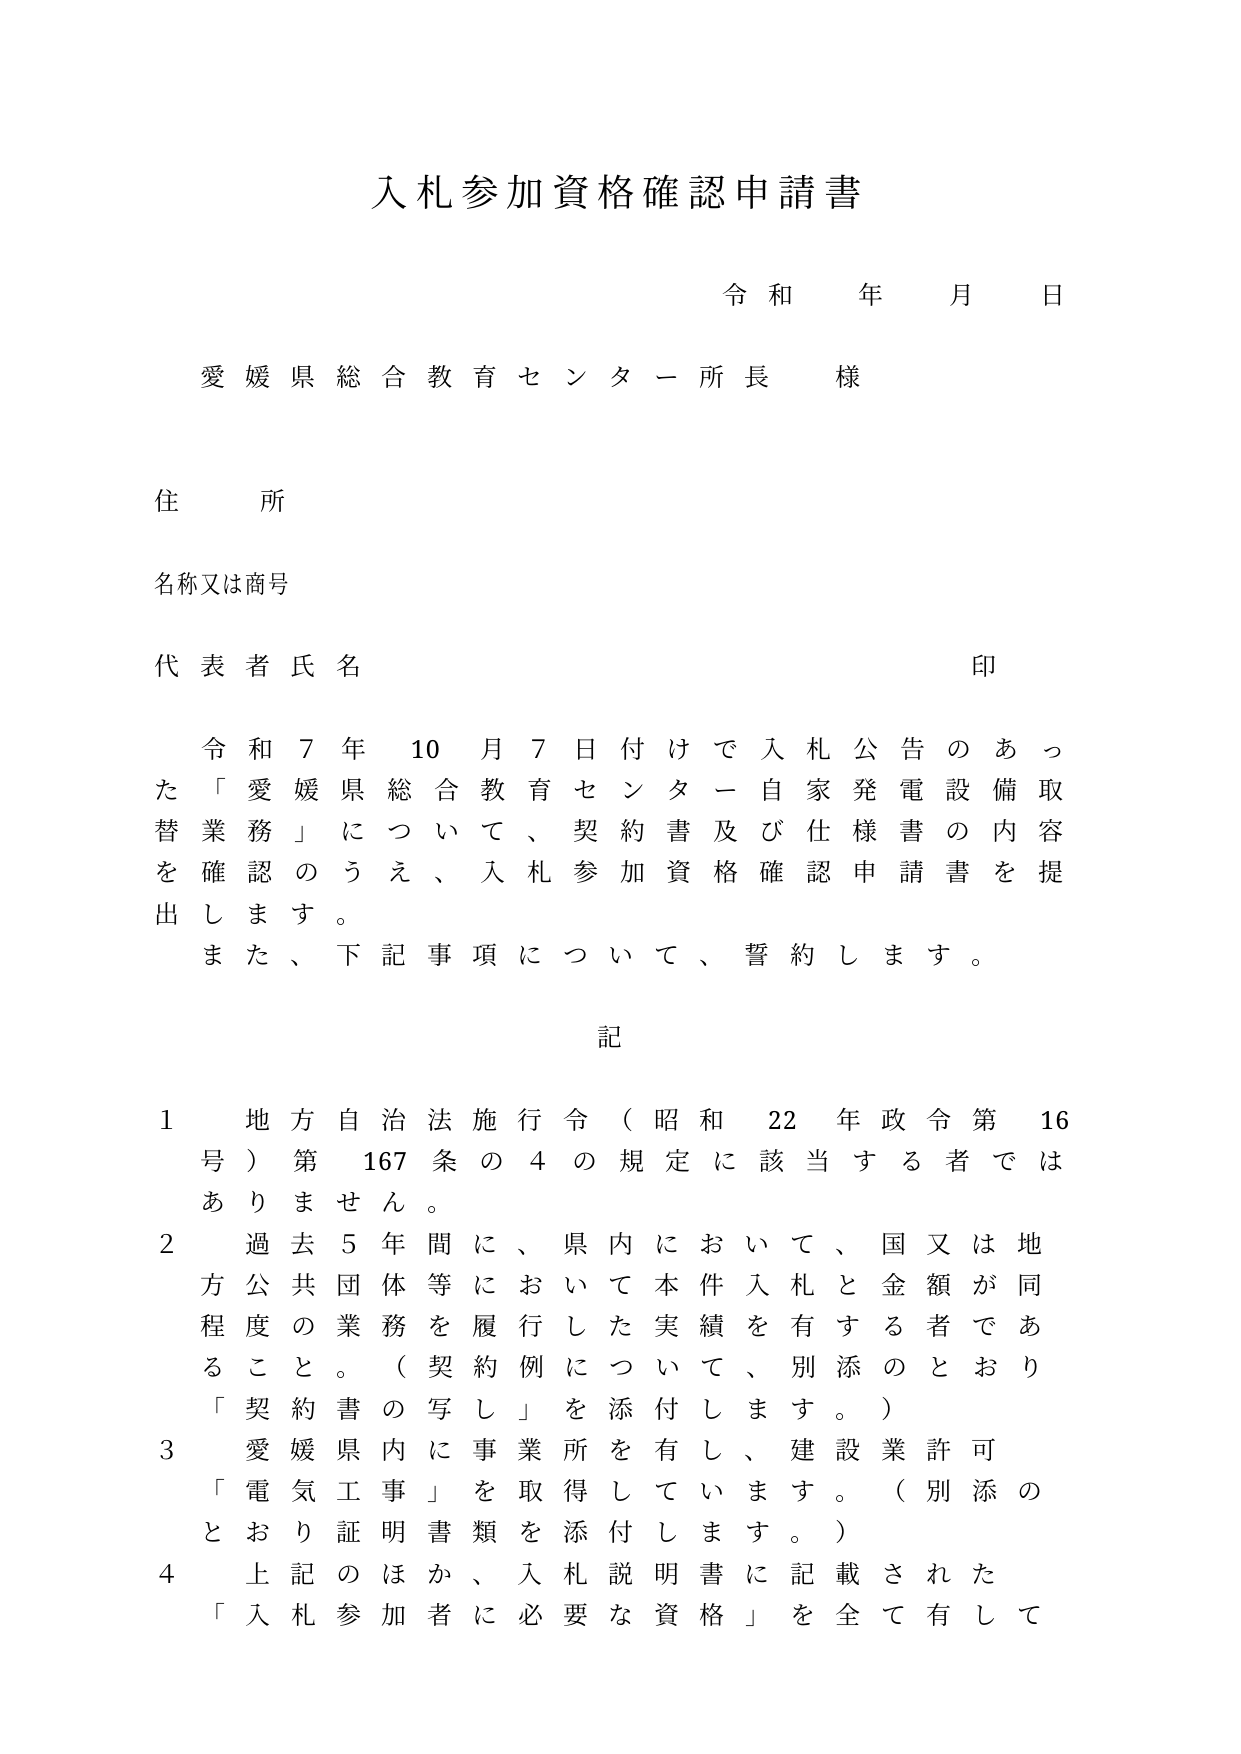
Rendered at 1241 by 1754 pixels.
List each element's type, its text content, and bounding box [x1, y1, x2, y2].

text ２ 過去５年間に、県内において、国又は地方公共団体等において本件入札と金額が同程度の業務を履行した実績を有する者であること。（契約例について、別添のとおり「契約書の写し」を添付します。） [154, 1222, 1086, 1428]
text 入札参加資格確認申請書 [154, 149, 1086, 232]
text 令和７年10月７日付けで入札公告のあった「愛媛県総合教育センター自家発電設備取替業務」について、契約書及び仕様書の内容を確認のうえ、入札参加資格確認申請書を提出します。 [154, 727, 1086, 933]
text 代表者氏名 印 [154, 603, 1086, 686]
text ３ 愛媛県内に事業所を有し、建設業許可「電気工事」を取得しています。（別添のとおり証明書類を添付します。） [154, 1428, 1086, 1552]
text 記 [154, 1016, 1086, 1057]
text また、下記事項について、誓約します。 [154, 933, 1086, 974]
text 名称又は商号 [154, 521, 1086, 603]
text 愛媛県総合教育センター所長 様 [154, 356, 1086, 397]
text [154, 1552, 1086, 1634]
text 住所 [154, 438, 1086, 521]
text 令和 年 月 日 [154, 273, 1086, 314]
text １ 地方自治法施行令（昭和22年政令第16号）第167条の４の規定に該当する者ではありません。 [154, 1098, 1086, 1222]
